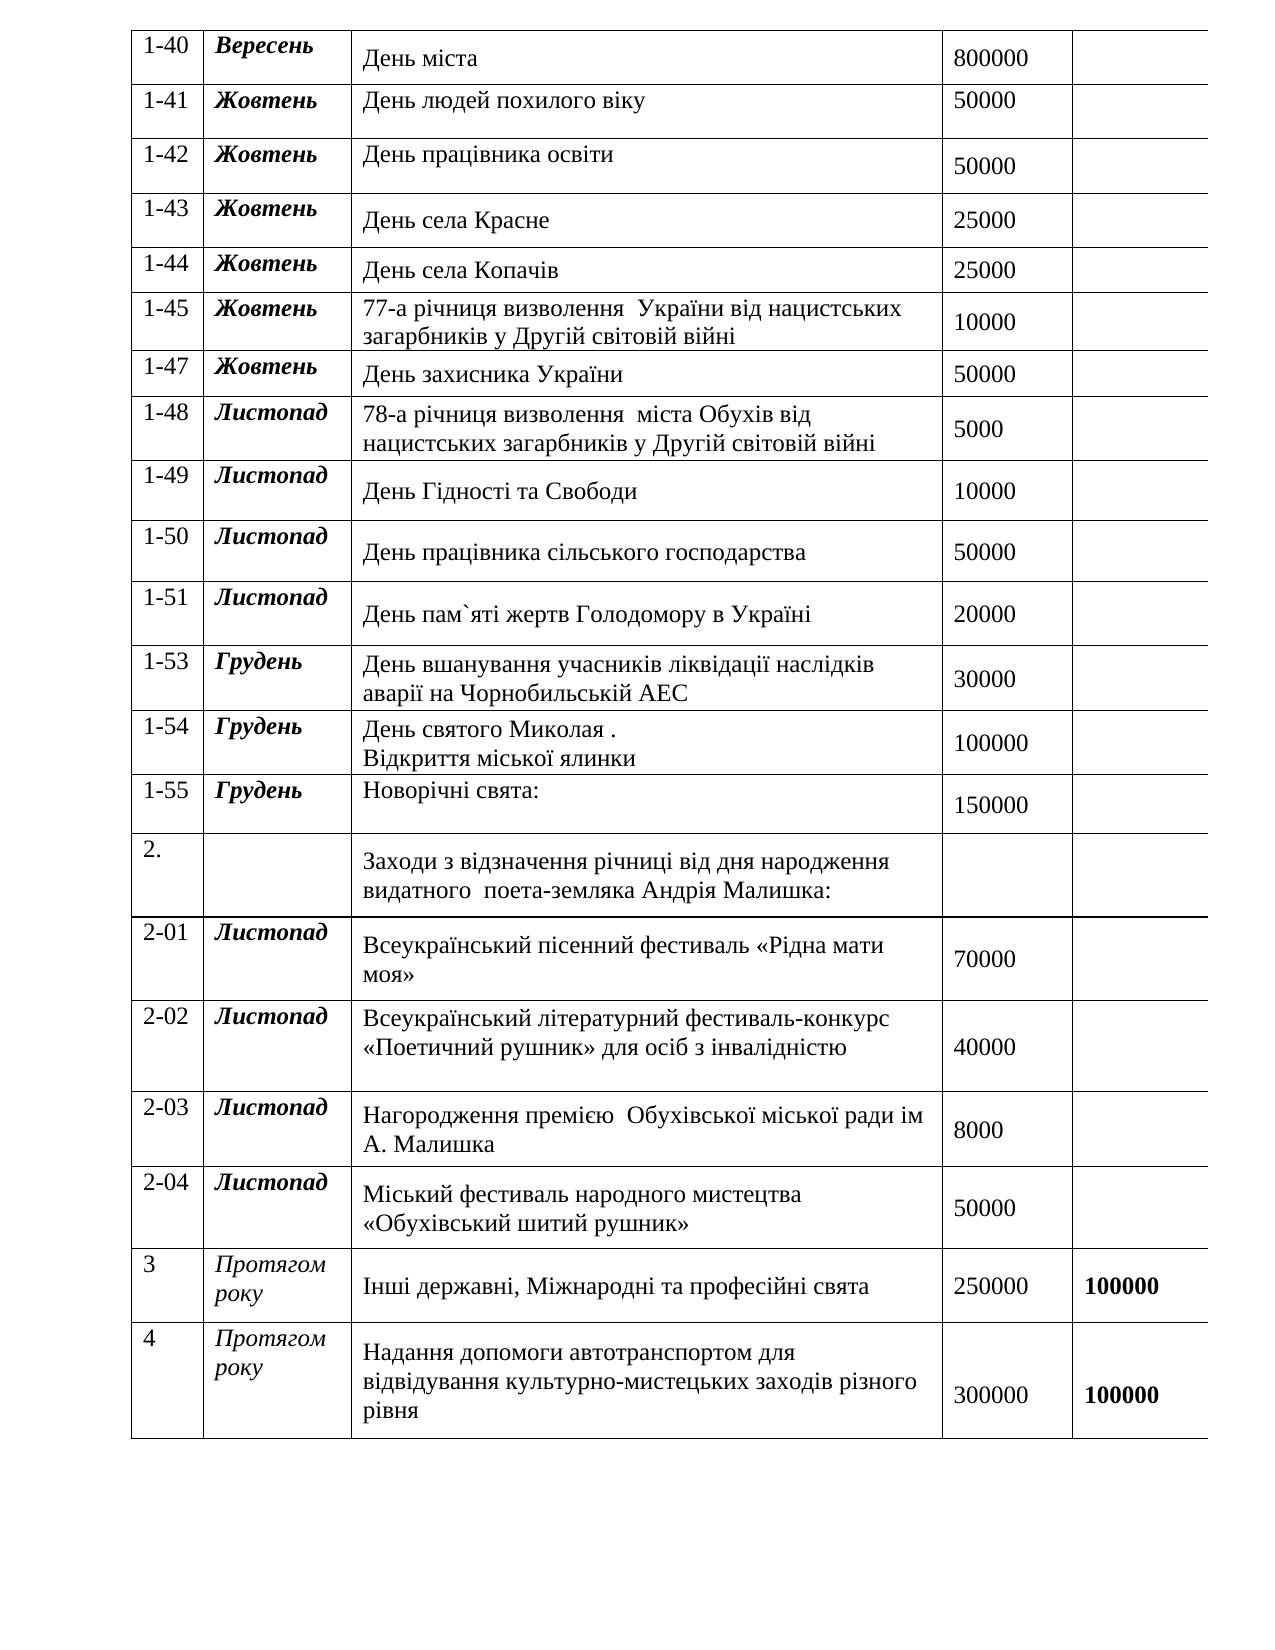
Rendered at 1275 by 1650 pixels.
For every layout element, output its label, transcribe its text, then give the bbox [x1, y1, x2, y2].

table_cell 70000 [943, 918, 1072, 1000]
table_cell День працівника освіти [352, 139, 942, 192]
table_cell 5000 [943, 397, 1072, 459]
table_cell День пам`яті жертв Голодомору в Україні [352, 582, 942, 645]
table_cell 8000 [943, 1092, 1072, 1166]
table_cell 2-03 [132, 1092, 203, 1166]
table_cell 40000 [943, 1001, 1072, 1091]
table_cell 1-41 [132, 85, 203, 138]
table_cell 1-45 [132, 293, 203, 350]
table_cell День Гідності та Свободи [352, 461, 942, 520]
table_cell Листопад [204, 582, 351, 645]
table_cell 1-49 [132, 461, 203, 520]
table_cell 800000 [943, 31, 1072, 84]
table_cell Жовтень [204, 194, 351, 247]
table_cell Жовтень [204, 139, 351, 192]
table_cell [204, 834, 351, 916]
table_cell 1-40 [132, 31, 203, 84]
table_cell Новорічні свята: [352, 775, 942, 833]
table_cell 2-02 [132, 1001, 203, 1091]
table_cell День села Копачів [352, 248, 942, 292]
table_cell День працівника сільського господарства [352, 521, 942, 581]
table_cell 50000 [943, 139, 1072, 192]
table_cell Протягом року [204, 1249, 351, 1322]
table_cell Листопад [204, 1001, 351, 1091]
table_cell 10000 [943, 293, 1072, 350]
table_cell [1073, 194, 1208, 247]
table_cell 250000 [943, 1249, 1072, 1322]
table_cell [1073, 775, 1208, 833]
table_cell [1073, 351, 1208, 396]
table_cell 50000 [943, 85, 1072, 138]
table_cell Заходи з відзначення річниці від дня народження видатного поета-земляка Андрія Малишка: [352, 834, 942, 916]
table_cell 2-01 [132, 918, 203, 1000]
table_cell День міста [352, 31, 942, 84]
table_cell Листопад [204, 521, 351, 581]
table_cell День захисника України [352, 351, 942, 396]
table_cell [943, 834, 1072, 916]
table_cell 1-54 [132, 711, 203, 774]
table_cell Протягом року [204, 1323, 351, 1438]
table_cell [1073, 646, 1208, 710]
table_cell Листопад [204, 397, 351, 459]
table_cell 150000 [943, 775, 1072, 833]
table_cell [1073, 85, 1208, 138]
table_cell 77-а річниця визволення України від нацистських загарбників у Другій світовій війні [352, 293, 942, 350]
table_cell Всеукраїнський пісенний фестиваль «Рідна мати моя» [352, 918, 942, 1000]
table_cell [1073, 1092, 1208, 1166]
table_cell 10000 [943, 461, 1072, 520]
table_cell [1073, 582, 1208, 645]
table_cell 1-51 [132, 582, 203, 645]
table_cell Жовтень [204, 351, 351, 396]
table_cell 2. [132, 834, 203, 916]
table_cell Жовтень [204, 85, 351, 138]
table_cell [1073, 1167, 1208, 1248]
table_cell 50000 [943, 521, 1072, 581]
table_cell 1-44 [132, 248, 203, 292]
table_cell 20000 [943, 582, 1072, 645]
table_cell 1-42 [132, 139, 203, 192]
table_cell Нагородження премією Обухівської міської ради ім А. Малишка [352, 1092, 942, 1166]
table_cell 4 [132, 1323, 203, 1438]
table_cell 30000 [943, 646, 1072, 710]
table_cell Жовтень [204, 293, 351, 350]
table_cell Надання допомоги автотранспортом для відвідування культурно-мистецьких заходів різного рівня [352, 1323, 942, 1438]
table_cell [1073, 397, 1208, 459]
table_cell 25000 [943, 248, 1072, 292]
table_cell Міський фестиваль народного мистецтва «Обухівський шитий рушник» [352, 1167, 942, 1248]
table_cell 1-48 [132, 397, 203, 459]
table_cell 300000 [943, 1323, 1072, 1438]
table_cell 1-55 [132, 775, 203, 833]
table_cell Листопад [204, 1092, 351, 1166]
table_cell 50000 [943, 351, 1072, 396]
table_cell [1073, 461, 1208, 520]
table_cell 78-а річниця визволення міста Обухів від нацистських загарбників у Другій світовій війні [352, 397, 942, 459]
table_cell 100000 [1073, 1249, 1208, 1322]
table_cell Всеукраїнський літературний фестиваль-конкурс «Поетичний рушник» для осіб з інвалідністю [352, 1001, 942, 1091]
table_cell 2-04 [132, 1167, 203, 1248]
table_cell Вересень [204, 31, 351, 84]
table_cell 25000 [943, 194, 1072, 247]
table_cell Жовтень [204, 248, 351, 292]
table_cell Інші державні, Міжнародні та професійні свята [352, 1249, 942, 1322]
table_cell 100000 [1073, 1323, 1208, 1438]
table_cell Грудень [204, 775, 351, 833]
table_cell Листопад [204, 918, 351, 1000]
table_cell 1-47 [132, 351, 203, 396]
table_cell 100000 [943, 711, 1072, 774]
table_cell Грудень [204, 711, 351, 774]
table_cell [1073, 711, 1208, 774]
table_cell 1-50 [132, 521, 203, 581]
table_cell 50000 [943, 1167, 1072, 1248]
table_cell [1073, 918, 1208, 1000]
table_cell [1073, 139, 1208, 192]
table_cell Листопад [204, 461, 351, 520]
table_cell Листопад [204, 1167, 351, 1248]
table_cell День святого Миколая . Відкриття міської ялинки [352, 711, 942, 774]
table_cell [1073, 31, 1208, 84]
table_cell День села Красне [352, 194, 942, 247]
table_cell Грудень [204, 646, 351, 710]
table_cell День людей похилого віку [352, 85, 942, 138]
table_cell [1073, 293, 1208, 350]
table_cell 1-43 [132, 194, 203, 247]
table_cell [1073, 1001, 1208, 1091]
table_cell [1073, 248, 1208, 292]
table_cell [1073, 521, 1208, 581]
table_cell [1073, 834, 1208, 916]
table_cell 3 [132, 1249, 203, 1322]
table_cell День вшанування учасників ліквідації наслідків аварії на Чорнобильській АЕС [352, 646, 942, 710]
table_cell 1-53 [132, 646, 203, 710]
